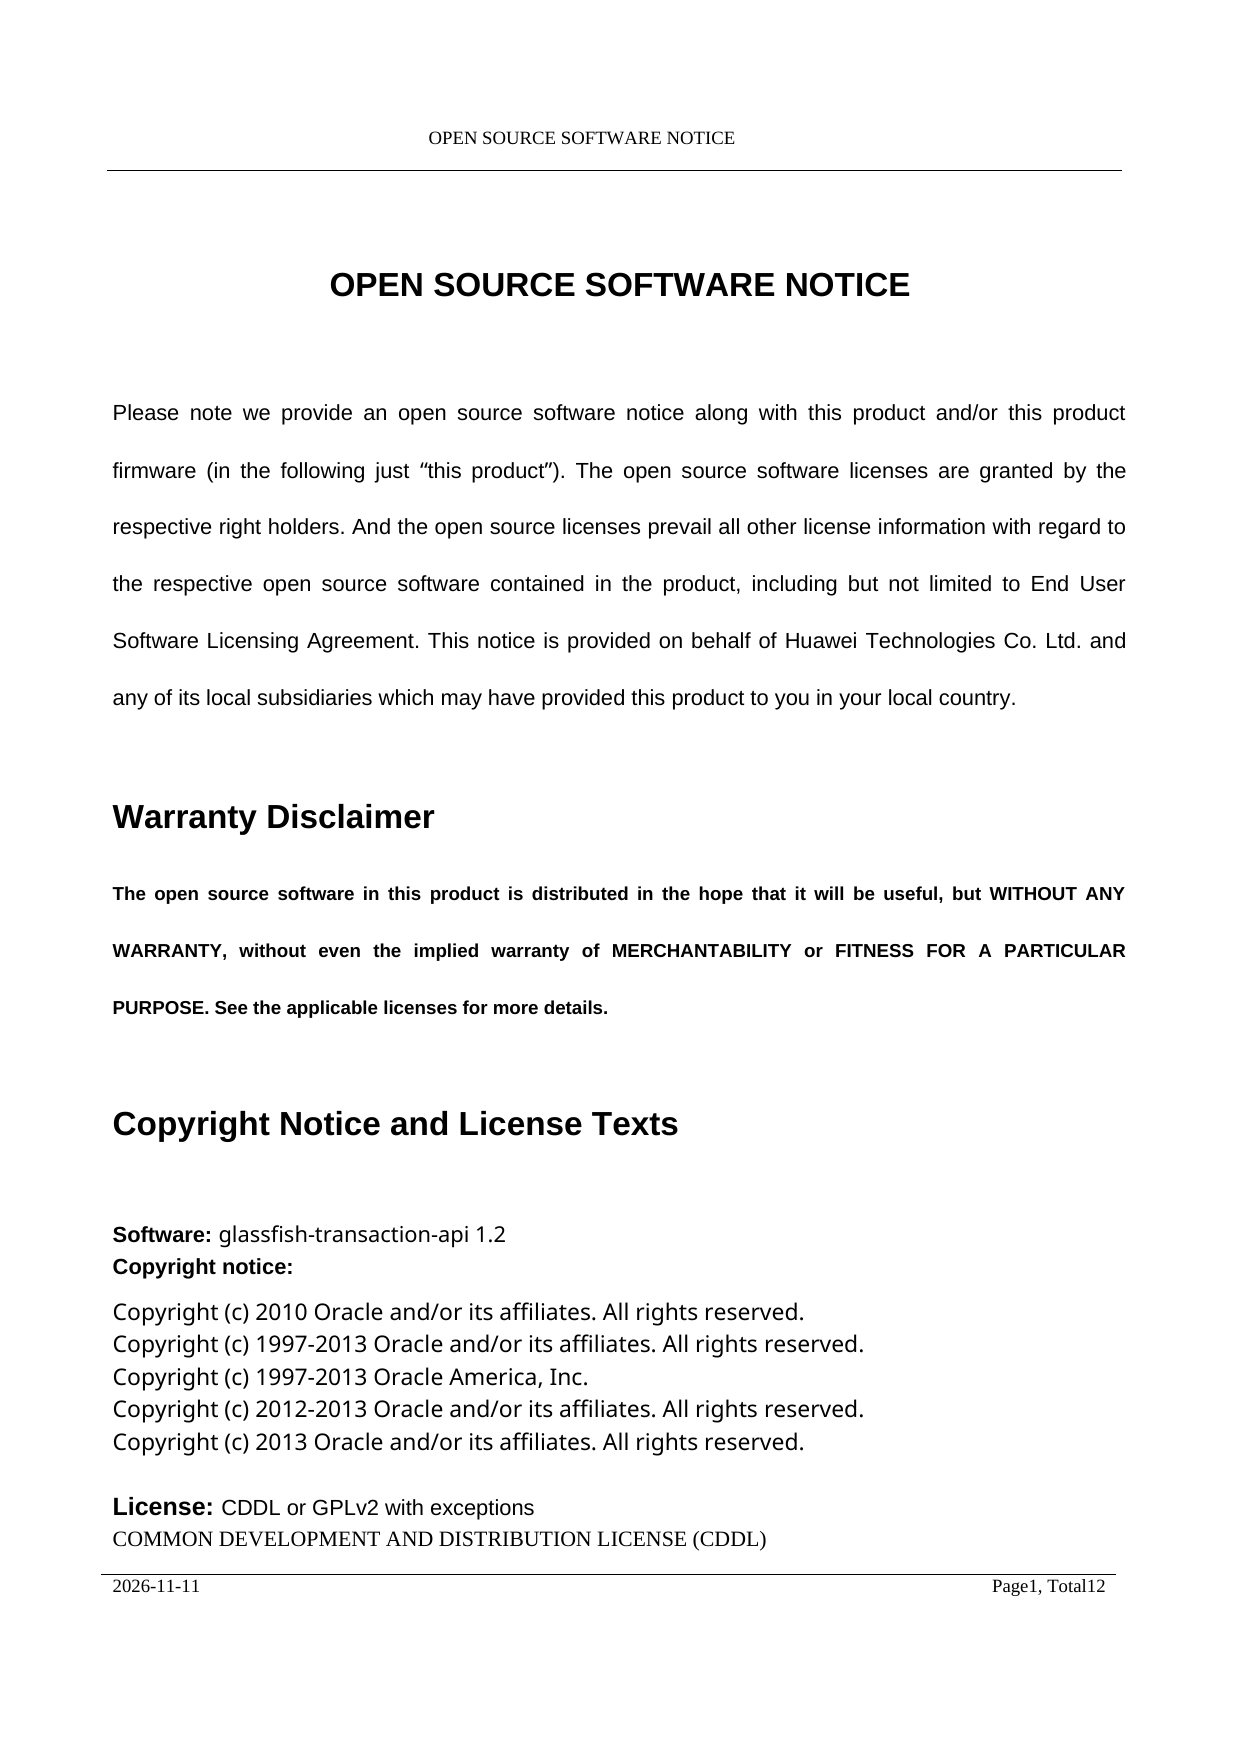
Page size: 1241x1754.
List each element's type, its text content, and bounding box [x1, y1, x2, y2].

text COMMON DEVELOPMENT AND DISTRIBUTION LICENSE (CDDL) [112, 1522, 1128, 1555]
text Copyright Notice and License Texts [112, 1091, 1128, 1156]
text Copyright notice: [112, 1250, 1128, 1282]
text OPEN SOURCE SOFTWARE NOTICE [112, 251, 1128, 316]
text Software: glassfish-transaction-api 1.2 [112, 1217, 1128, 1250]
text The open source software in this product is distributed in the hope that it will be useful, but WITHOUT ANY WARRANTY, without even the implied warranty of MERCHANTABILITY or FITNESS FOR A PARTICULAR PURPOSE. See the applicable licenses for more details. [112, 877, 1128, 1024]
text Please note we provide an open source software notice along with this product and/or this product firmware (in the following just “this product”). The open source software licenses are granted by the respective right holders. And the open source licenses prevail all other license information with regard to the respective open source software contained in the product, including but not limited to End User Software Licensing Agreement. This notice is provided on behalf of Huawei Technologies Co. Ltd. and any of its local subsidiaries which may have provided this product to you in your local country. [112, 397, 1128, 713]
text License: CDDL or GPLv2 with exceptions [112, 1490, 1128, 1522]
text Copyright (c) 2010 Oracle and/or its affiliates. All rights reserved. Copyright (c) 1997-2013 Oracle and/or its affiliates. All rights reserved. Copyright (c) 1997-2013 Oracle America, Inc. Copyright (c) 2012-2013 Oracle and/or its affiliates. All rights reserved. Copyright (c) 2013 Oracle and/or its affiliates. All rights reserved. [112, 1295, 1128, 1490]
text Warranty Disclaimer [112, 784, 1128, 849]
